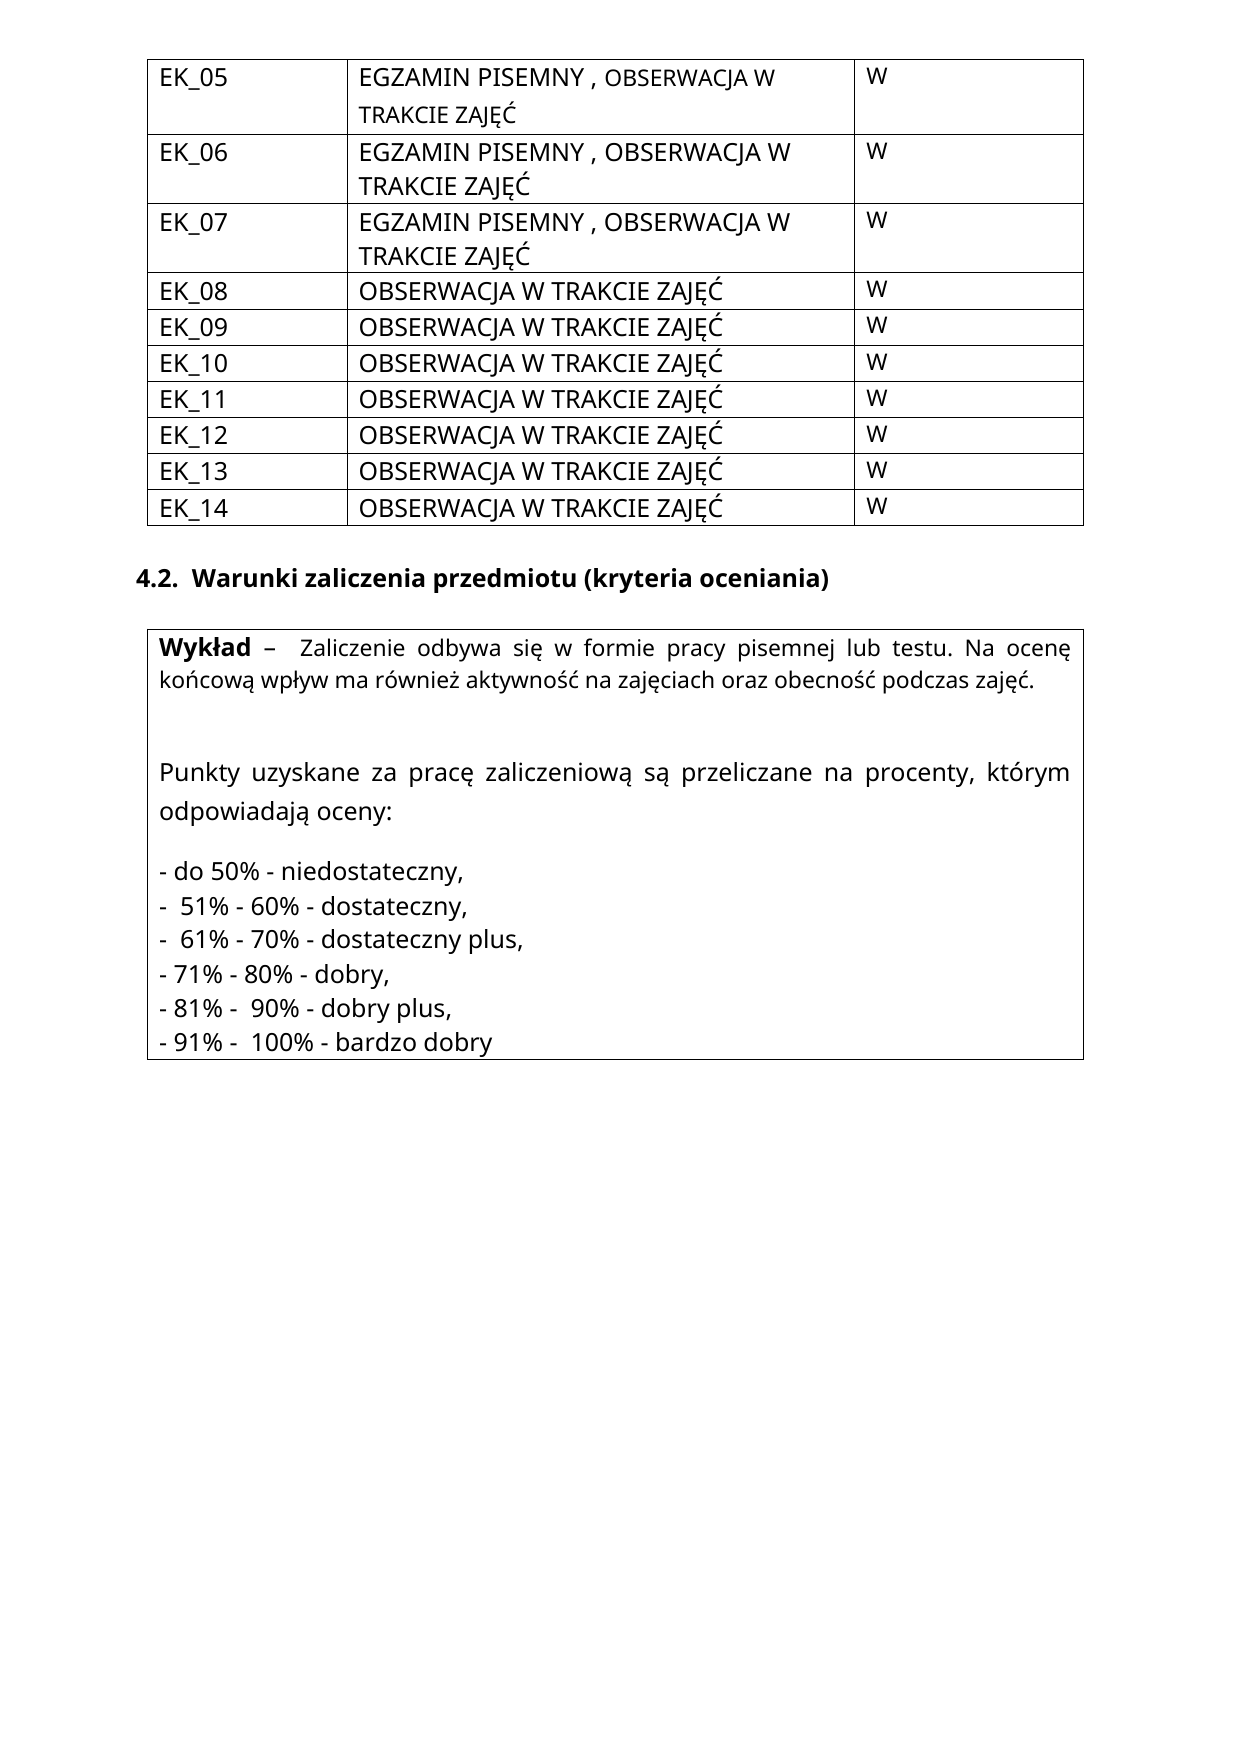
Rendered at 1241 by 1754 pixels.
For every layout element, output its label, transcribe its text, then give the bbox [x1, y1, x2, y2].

table_cell OBSERWACJA W TRAKCIE ZAJĘĆ [348, 454, 854, 489]
table_cell EK_11 [148, 382, 347, 417]
table_cell OBSERWACJA W TRAKCIE ZAJĘĆ [348, 346, 854, 381]
table_cell W [855, 418, 1083, 453]
table_cell W [855, 204, 1083, 272]
table_cell OBSERWACJA W TRAKCIE ZAJĘĆ [348, 310, 854, 344]
table_cell EGZAMIN PISEMNY , OBSERWACJA W TRAKCIE ZAJĘĆ [348, 135, 854, 203]
table_cell EK_06 [148, 135, 347, 203]
table_cell OBSERWACJA W TRAKCIE ZAJĘĆ [348, 273, 854, 308]
table_cell EGZAMIN PISEMNY , OBSERWACJA W TRAKCIE ZAJĘĆ [348, 60, 854, 134]
table_cell EK_05 [148, 60, 347, 134]
table_cell EGZAMIN PISEMNY , OBSERWACJA W TRAKCIE ZAJĘĆ [348, 204, 854, 272]
table_cell EK_10 [148, 346, 347, 381]
table_cell W [855, 135, 1083, 203]
table_cell W [855, 382, 1083, 417]
table_cell OBSERWACJA W TRAKCIE ZAJĘĆ [348, 418, 854, 453]
table_cell W [855, 60, 1083, 134]
table_cell W [855, 490, 1083, 525]
table_header Wykład – Zaliczenie odbywa się w formie pracy pisemnej lub testu. Na ocenę końcową wpływ ma również aktywność na zajęciach oraz obecność podczas zajęć. Punkty uzyskane za pracę zaliczeniową są przeliczane na procenty, którym odpowiadają oceny: - do 50% - niedostateczny, - 51% - 60% - dostateczny, - 61% - 70% - dostateczny plus, - 71% - 80% - dobry, - 81% - 90% - dobry plus, - 91% - 100% - bardzo dobry [148, 630, 1083, 1058]
table_cell EK_12 [148, 418, 347, 453]
table_cell OBSERWACJA W TRAKCIE ZAJĘĆ [348, 490, 854, 525]
table_cell W [855, 346, 1083, 381]
table_cell EK_13 [148, 454, 347, 489]
table_cell EK_14 [148, 490, 347, 525]
table_cell OBSERWACJA W TRAKCIE ZAJĘĆ [348, 382, 854, 417]
table_cell EK_07 [148, 204, 347, 272]
table_cell W [855, 454, 1083, 489]
table_cell EK_09 [148, 310, 347, 344]
table_cell EK_08 [148, 273, 347, 308]
table_cell W [855, 310, 1083, 344]
text 4.2. Warunki zaliczenia przedmiotu (kryteria oceniania) [136, 560, 1104, 594]
table_cell W [855, 273, 1083, 308]
